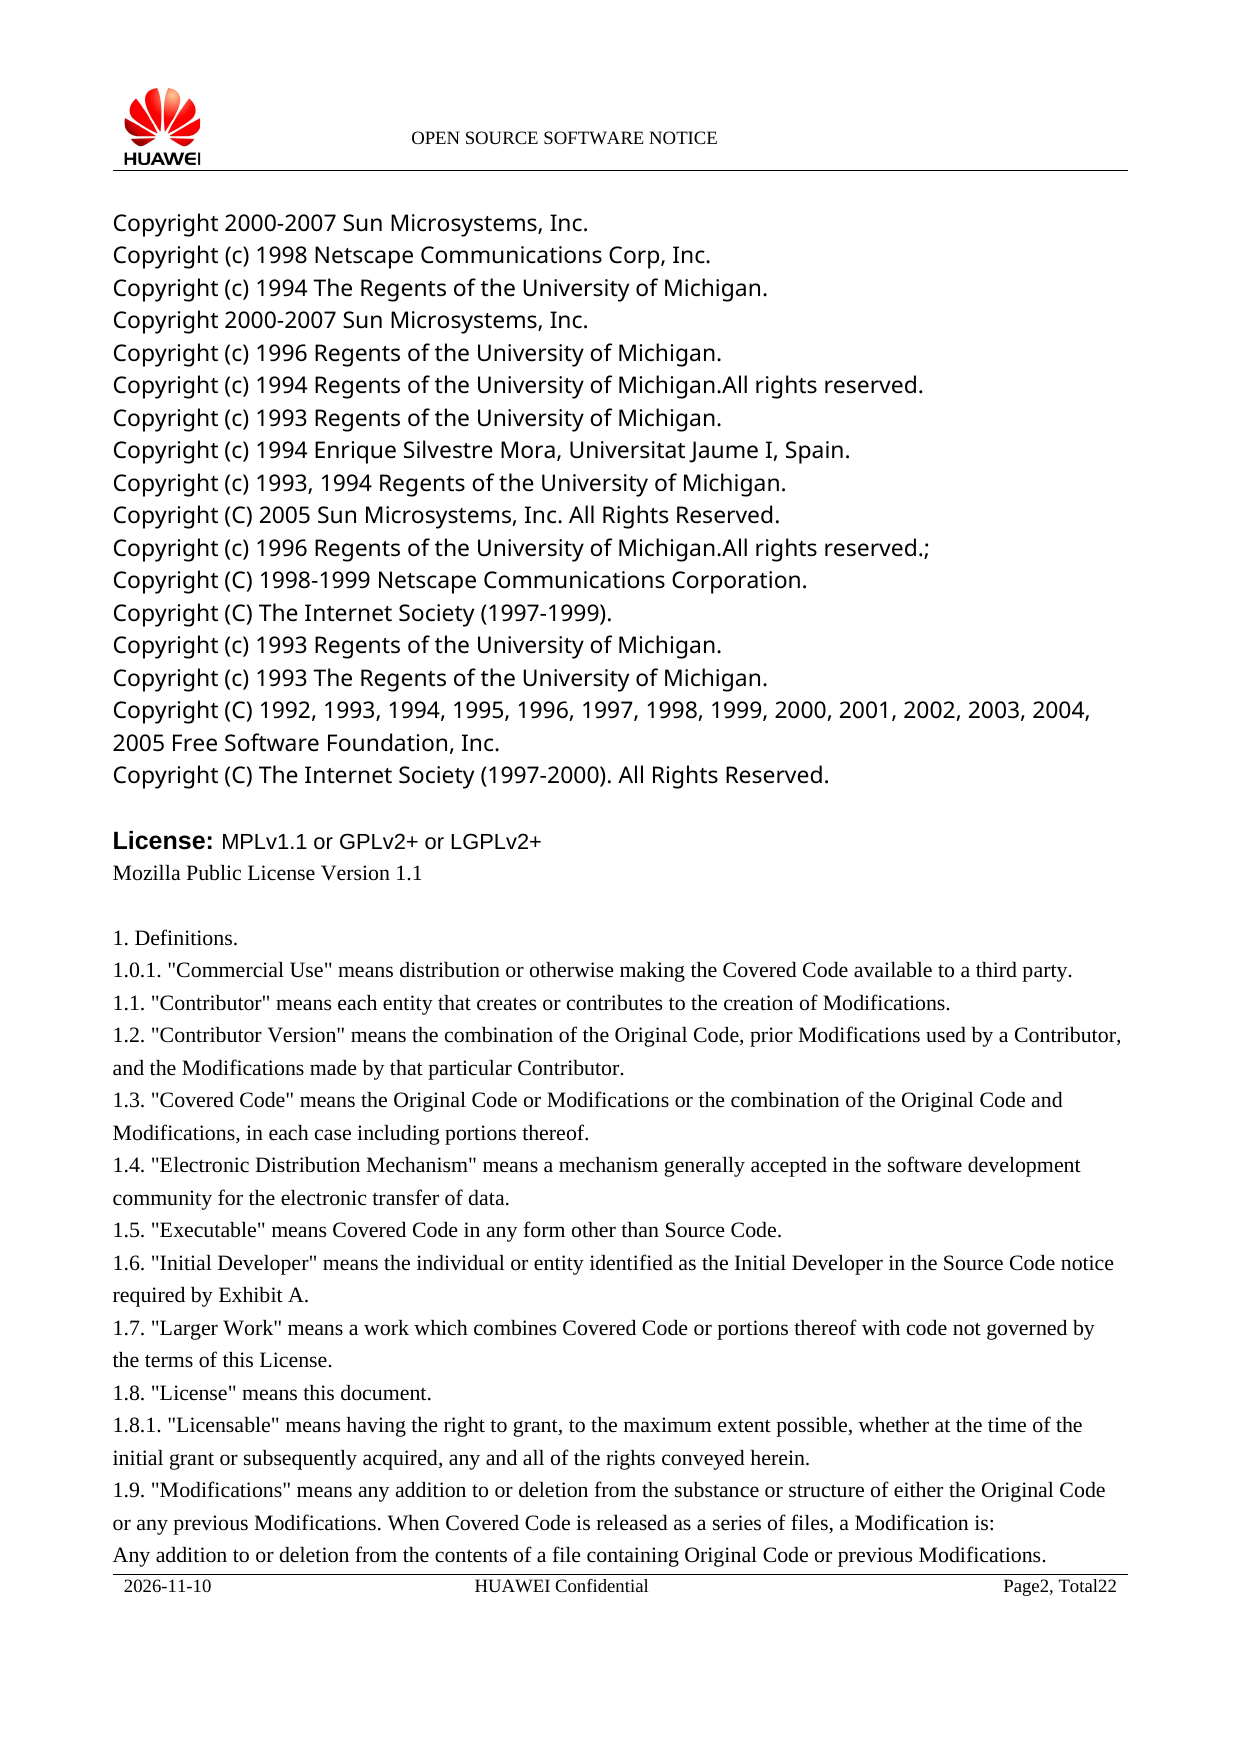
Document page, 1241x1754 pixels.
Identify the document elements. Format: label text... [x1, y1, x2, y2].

text Copyright (c) 1993 Regents of the University of Michigan. [112, 629, 1128, 661]
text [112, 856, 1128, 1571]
text Copyright (c) 1998 Netscape Communications Corp, Inc. Copyright (c) 1994 The Regents of the University of Michigan. Copyright 2000-2007 Sun Microsystems, Inc. Copyright (c) 1996 Regents of the University of Michigan. Copyright (c) 1994 Regents of the University of Michigan.All rights reserved. Copyright (c) 1993 Regents of the University of Michigan. Copyright (c) 1994 Enrique Silvestre Mora, Universitat Jaume I, Spain. Copyright (c) 1993, 1994 Regents of the University of Michigan. Copyright (C) 2005 Sun Microsystems, Inc. All Rights Reserved. Copyright (c) 1996 Regents of the University of Michigan.All rights reserved.; Copyright (C) 1998-1999 Netscape Communications Corporation. Copyright (C) The Internet Society (1997-1999). [112, 239, 1128, 629]
text License: MPLv1.1 or GPLv2+ or LGPLv2+ [112, 824, 1128, 856]
text Copyright (c) 1993 The Regents of the University of Michigan. Copyright (C) 1992, 1993, 1994, 1995, 1996, 1997, 1998, 1999, 2000, 2001, 2002, 2003, 2004, 2005 Free Software Foundation, Inc. Copyright (C) The Internet Society (1997-2000). All Rights Reserved. [112, 661, 1128, 824]
picture [124, 88, 201, 165]
